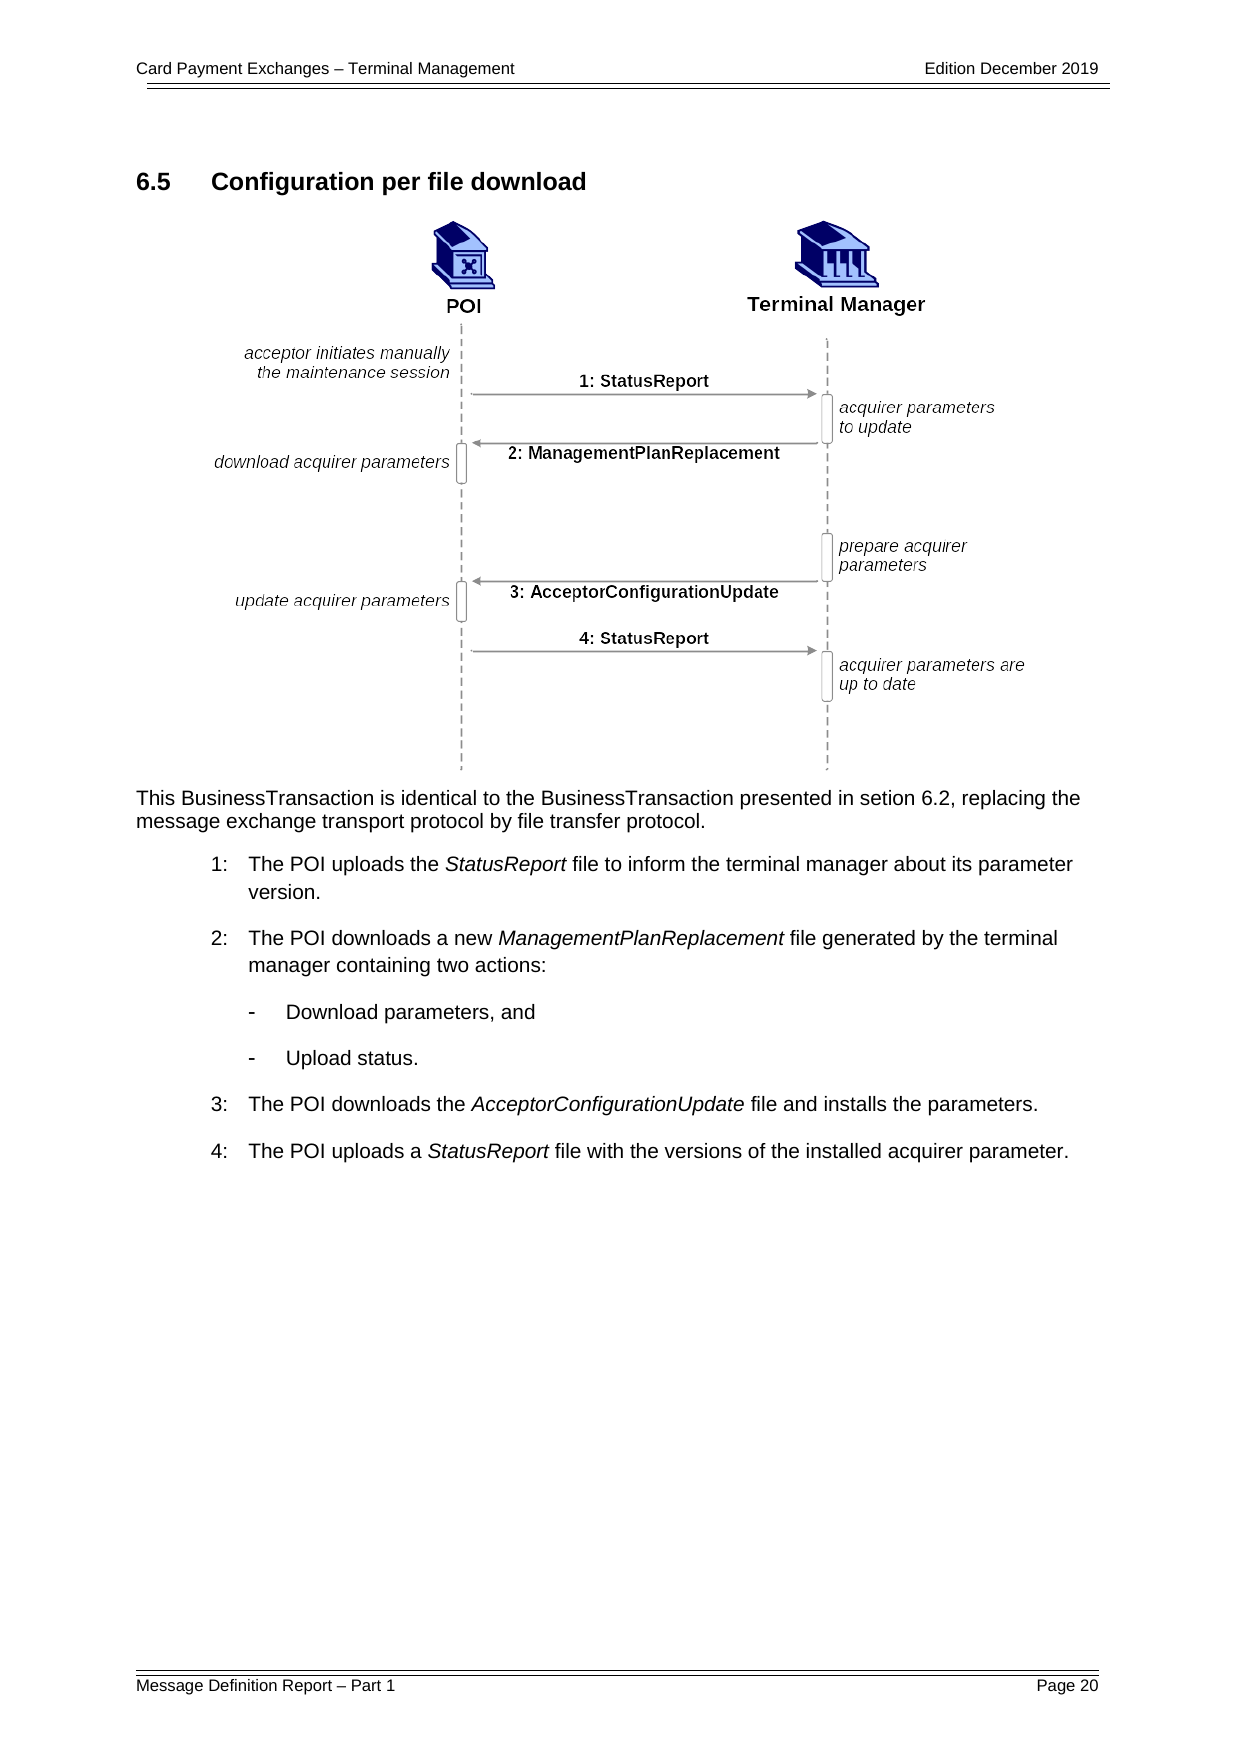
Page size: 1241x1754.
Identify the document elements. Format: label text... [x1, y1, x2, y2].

list Upload status. [248, 1046, 1104, 1070]
list The POI uploads the StatusReport file to inform the terminal manager about its parameter version. [211, 852, 1104, 903]
list Download parameters, and [248, 999, 1104, 1024]
text This BusinessTransaction is identical to the BusinessTransaction presented in setion 6.2, replacing the message exchange transport protocol by file transfer protocol. [136, 785, 1104, 833]
list The POI uploads a StatusReport file with the versions of the installed acquirer parameter. [211, 1138, 1104, 1162]
list The POI downloads a new ManagementPlanReplacement file generated by the terminal manager containing two actions: [211, 926, 1104, 977]
list The POI downloads the AcceptorConfigurationUpdate file and installs the parameters. [211, 1092, 1104, 1116]
subtitle Configuration per file download [136, 167, 1104, 195]
